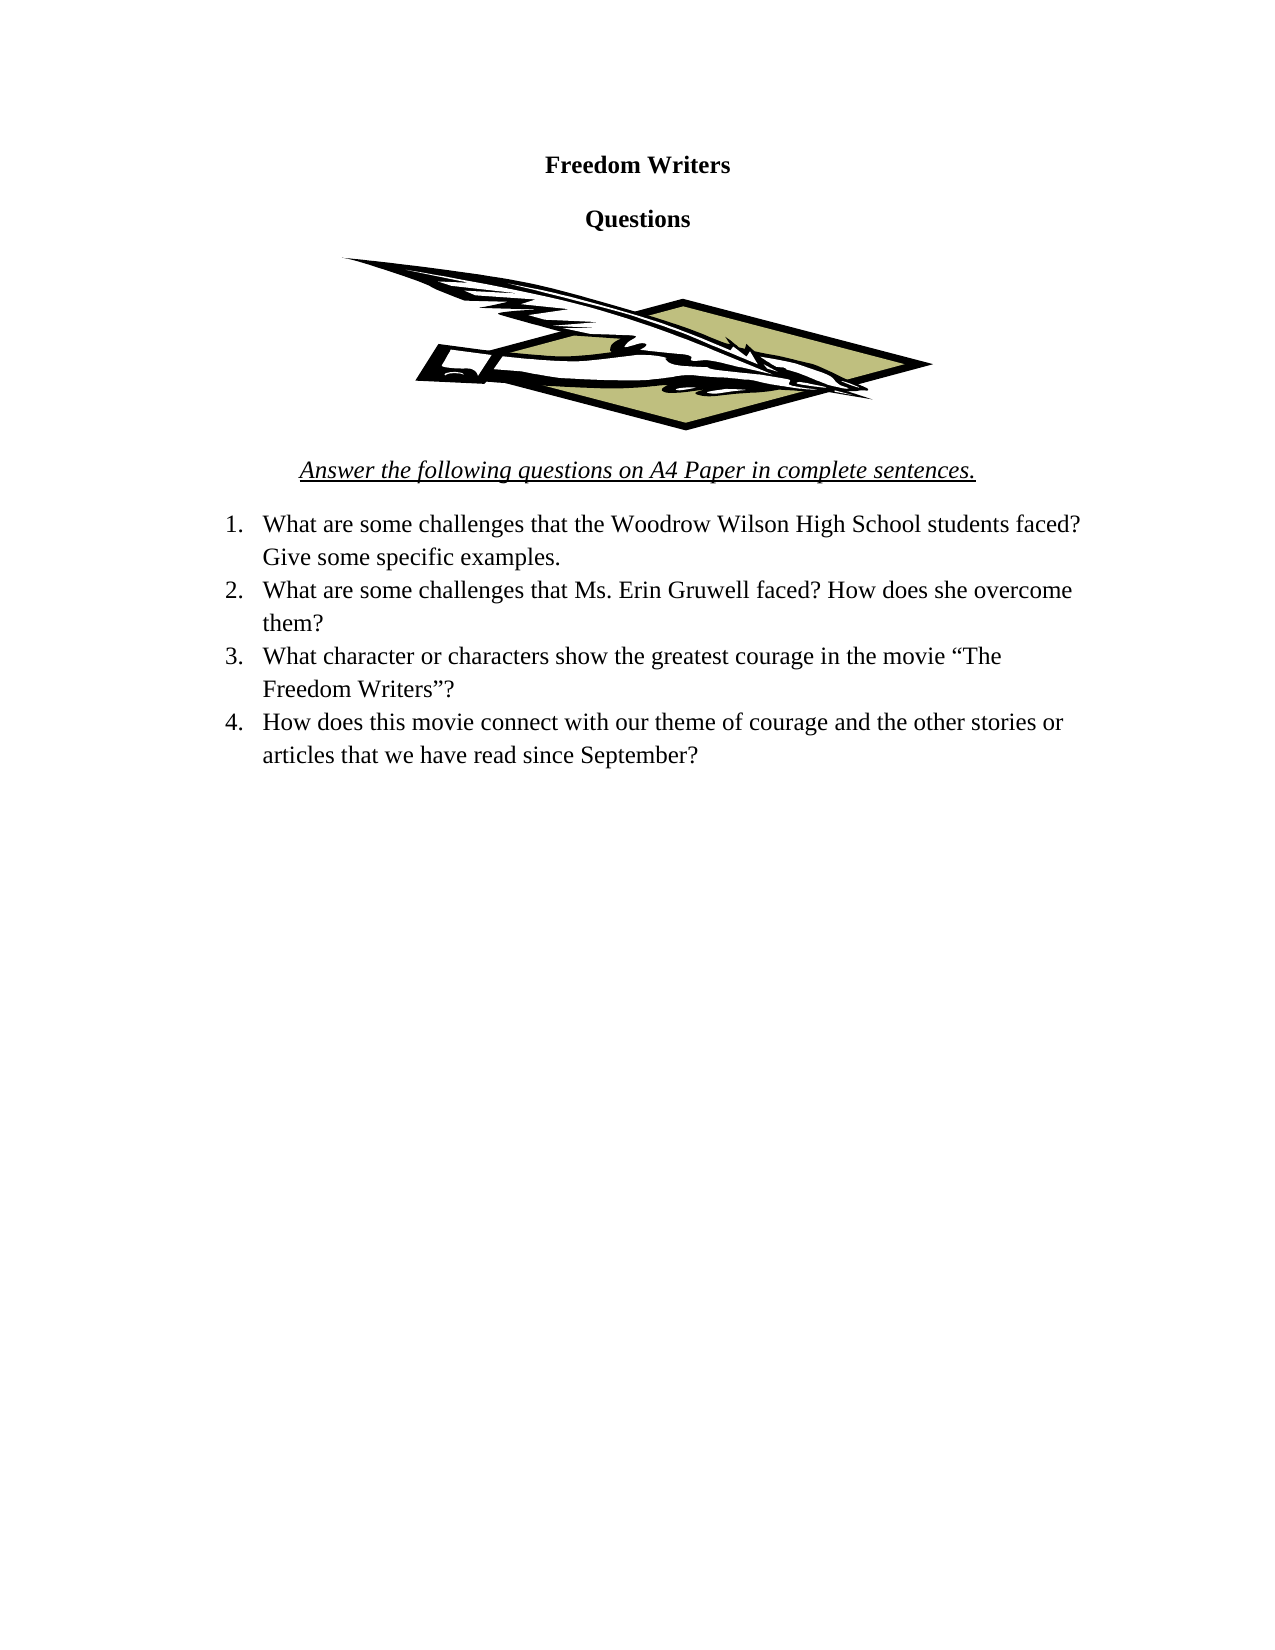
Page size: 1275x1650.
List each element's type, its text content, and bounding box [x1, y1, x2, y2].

text Questions [187, 204, 1087, 233]
list What character or characters show the greatest courage in the movie “The Freedom Writers”? [225, 641, 1087, 703]
text Freedom Writers [187, 150, 1087, 179]
list What are some challenges that the Woodrow Wilson High School students faced? Give some specific examples. [225, 509, 1087, 571]
list How does this movie connect with our theme of courage and the other stories or articles that we have read since September? [225, 707, 1087, 769]
list What are some challenges that Ms. Erin Gruwell faced? How does she overcome them? [225, 575, 1087, 637]
text Answer the following questions on A4 Paper in complete sentences. [187, 455, 1087, 484]
